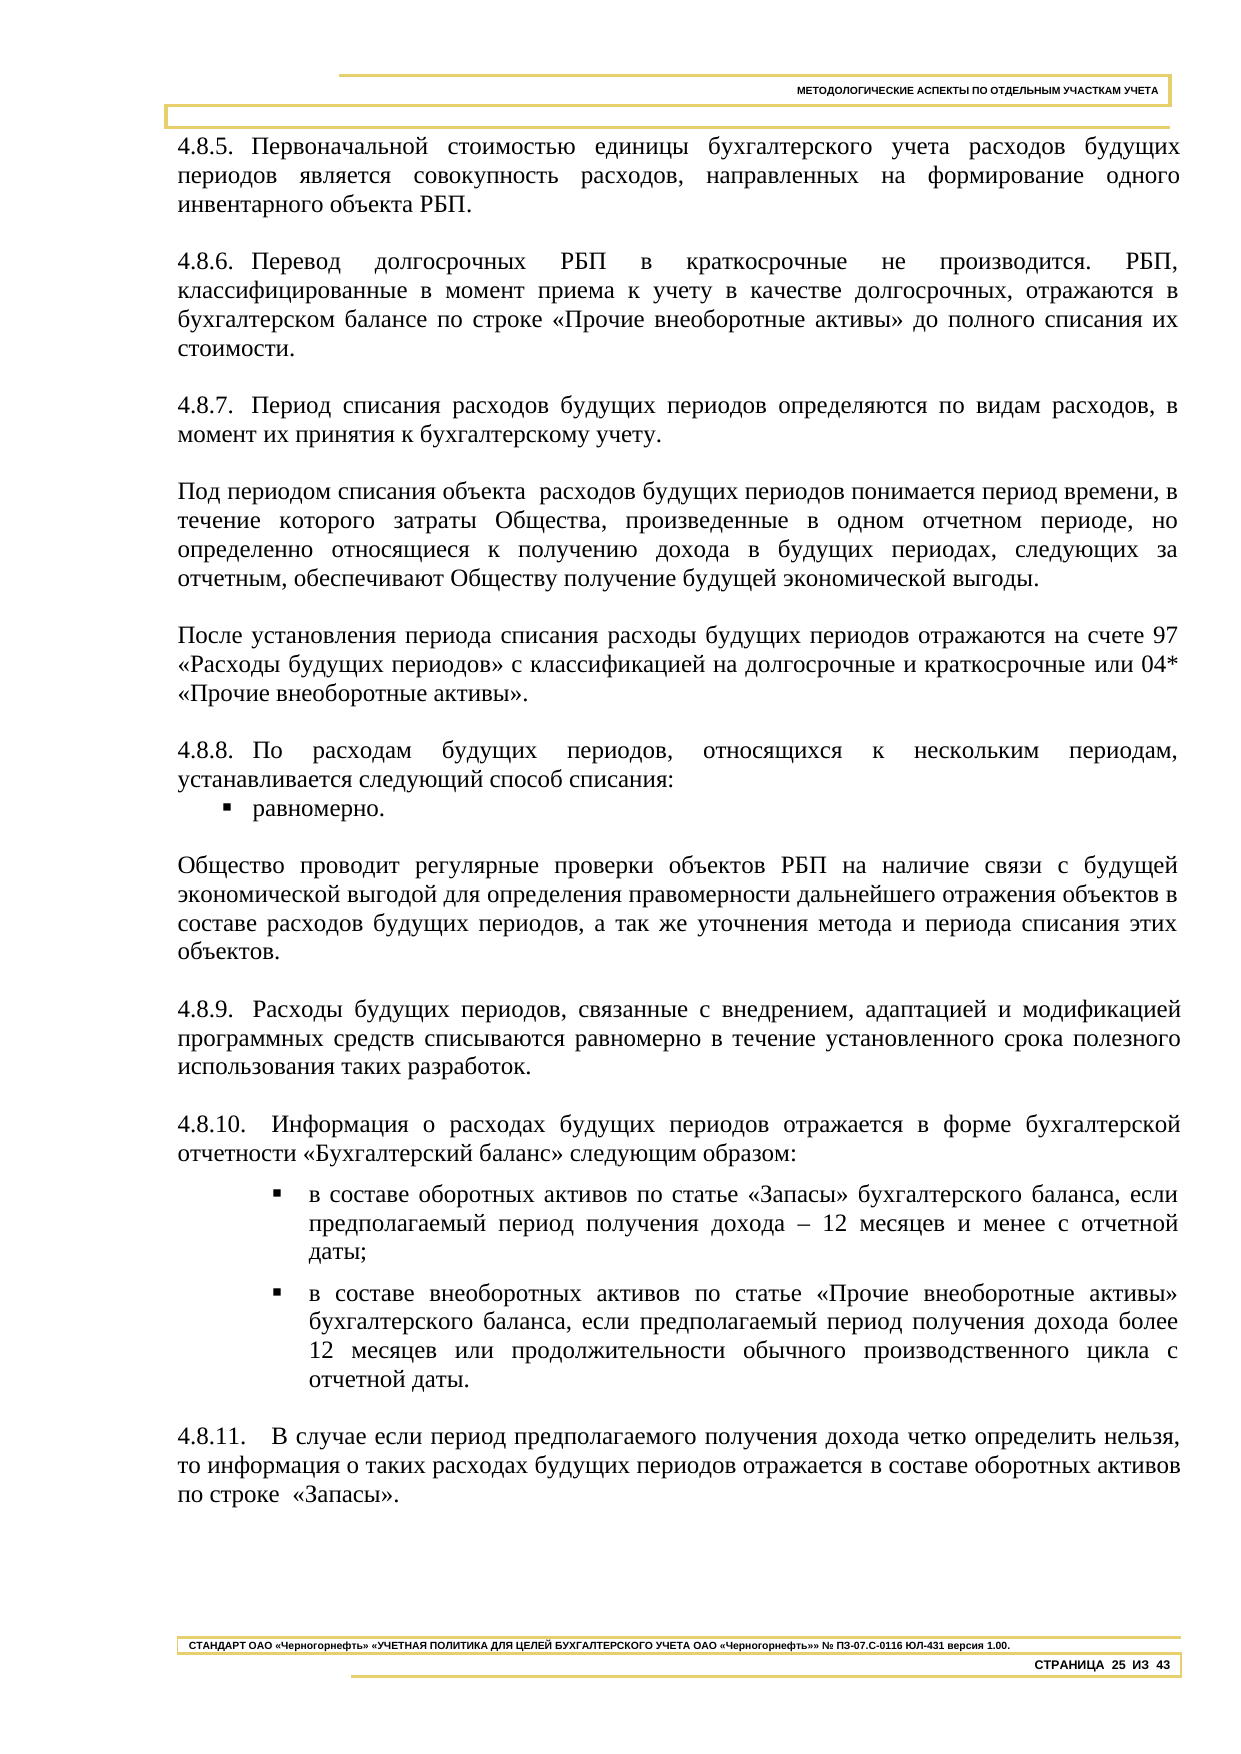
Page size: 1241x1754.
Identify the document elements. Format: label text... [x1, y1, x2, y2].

list в составе оборотных активов по статье «Запасы» бухгалтерского баланса, если предполагаемый период получения дохода – 12 месяцев и менее с отчетной даты; [271, 1179, 1179, 1265]
text 4.8.6. Перевод долгосрочных РБП в краткосрочные не производится. РБП, классифицированные в момент приема к учету в качестве долгосрочных, отражаются в бухгалтерском балансе по строке «Прочие внеоборотные активы» до полного списания их стоимости. [177, 246, 1179, 361]
text После установления периода списания расходы будущих периодов отражаются на счете 97 «Расходы будущих периодов» с классификацией на долгосрочные и краткосрочные или 04* «Прочие внеоборотные активы». [177, 620, 1179, 706]
list в составе внеоборотных активов по статье «Прочие внеоборотные активы» бухгалтерского баланса, если предполагаемый период получения дохода более 12 месяцев или продолжительности обычного производственного цикла с отчетной даты. [271, 1278, 1179, 1393]
text 4.8.8. По расходам будущих периодов, относящихся к нескольким периодам, устанавливается следующий способ списания: [177, 735, 1179, 793]
list равномерно. [221, 793, 1179, 821]
text Под периодом списания объекта расходов будущих периодов понимается период времени, в течение которого затраты Общества, произведенные в одном отчетном периоде, но определенно относящиеся к получению дохода в будущих периодах, следующих за отчетным, обеспечивают Обществу получение будущей экономической выгоды. [177, 476, 1179, 591]
text 4.8.7. Период списания расходов будущих периодов определяются по видам расходов, в момент их принятия к бухгалтерскому учету. [177, 390, 1179, 448]
text 4.8.10. Информация о расходах будущих периодов отражается в форме бухгалтерской отчетности «Бухгалтерский баланс» следующим образом: [177, 1109, 1181, 1166]
text Общество проводит регулярные проверки объектов РБП на наличие связи с будущей экономической выгодой для определения правомерности дальнейшего отражения объектов в составе расходов будущих периодов, а так же уточнения метода и периода списания этих объектов. [177, 850, 1179, 965]
text 4.8.9. Расходы будущих периодов, связанные с внедрением, адаптацией и модификацией программных средств списываются равномерно в течение установленного срока полезного использования таких разработок. [177, 994, 1182, 1080]
text 4.8.5. Первоначальной стоимостью единицы бухгалтерского учета расходов будущих периодов является совокупность расходов, направленных на формирование одного инвентарного объекта РБП. [177, 131, 1181, 218]
text 4.8.11. В случае если период предполагаемого получения дохода четко определить нельзя, то информация о таких расходах будущих периодов отражается в составе оборотных активов по строке «Запасы». [177, 1421, 1181, 1508]
